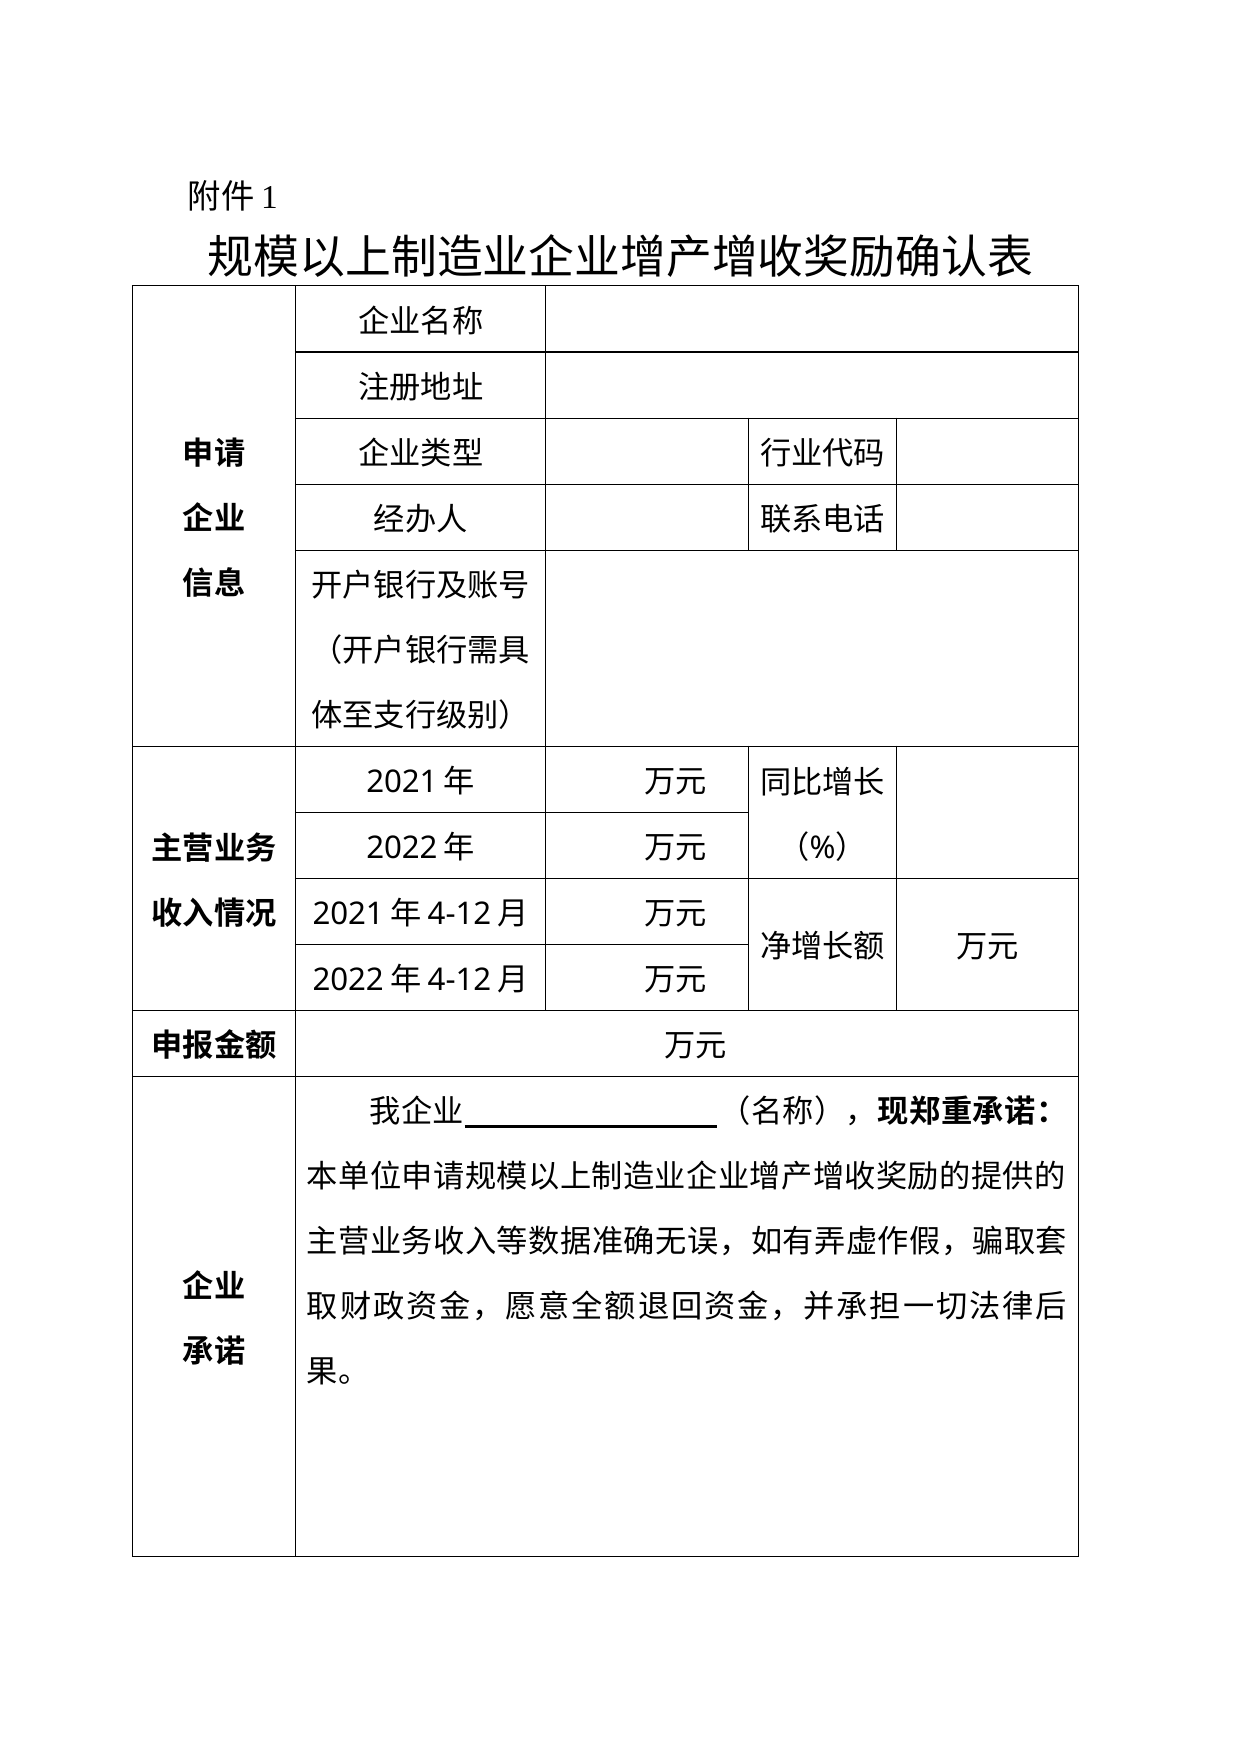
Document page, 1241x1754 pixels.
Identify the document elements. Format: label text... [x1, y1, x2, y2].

table_cell [897, 747, 1078, 878]
table_header 企业名称 [296, 286, 545, 351]
table_cell 行业代码 [749, 419, 896, 483]
table_cell 净增长额 [749, 879, 896, 1010]
table_cell 万元 [546, 945, 748, 1010]
table_cell 企业类型 [296, 419, 545, 483]
text 规模以上制造业企业增产增收奖励确认表 [187, 227, 1053, 285]
table_header [546, 286, 1078, 351]
table_cell 2022年 [296, 813, 545, 878]
table_cell 万元 [546, 813, 748, 878]
table_cell 万元 [546, 747, 748, 812]
table_cell 2022年4-12月 [296, 945, 545, 1010]
table_cell [897, 419, 1078, 483]
table_cell 申报金额 [133, 1011, 295, 1076]
table_cell 主营业务收入情况 [133, 747, 295, 1010]
table_cell 注册地址 [296, 353, 545, 417]
table_cell [546, 353, 1078, 417]
table_cell 开户银行及账号（开户银行需具体至支行级别） [296, 551, 545, 746]
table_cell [296, 1077, 1078, 1556]
table_cell 联系电话 [749, 485, 896, 549]
table_cell [897, 485, 1078, 549]
table_cell 万元 [546, 879, 748, 944]
table_cell 经办人 [296, 485, 545, 549]
table_cell 万元 [897, 879, 1078, 1010]
table_cell [546, 551, 1078, 746]
table_header 申请 企业 信息 [133, 286, 295, 746]
table_cell 企业 承诺 [133, 1077, 295, 1556]
table_cell 万元 [296, 1011, 1078, 1076]
table_cell [546, 419, 748, 483]
table_cell 同比增长（%） [749, 747, 896, 878]
text 附件1 [187, 162, 1053, 227]
table_cell [546, 485, 748, 549]
table_cell 2021年 [296, 747, 545, 812]
table_cell 2021年4-12月 [296, 879, 545, 944]
